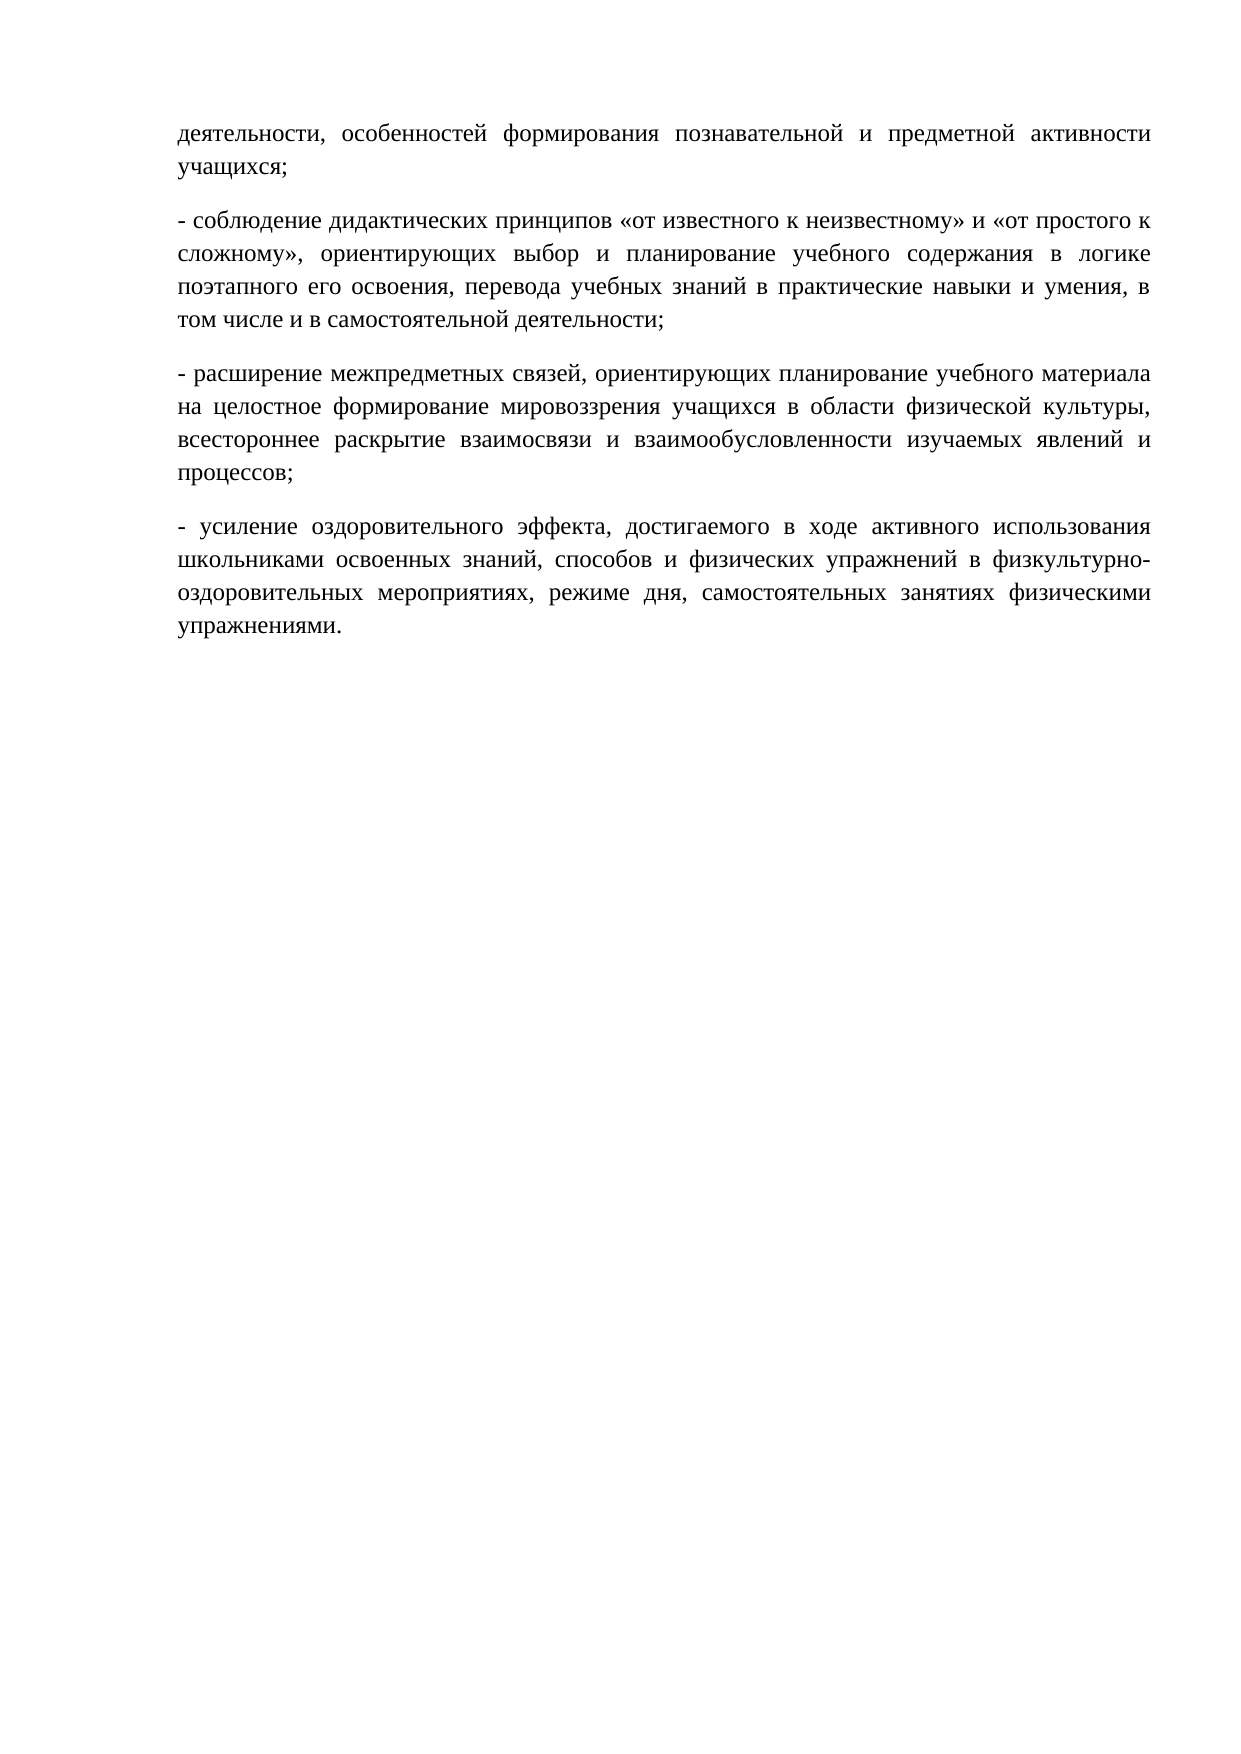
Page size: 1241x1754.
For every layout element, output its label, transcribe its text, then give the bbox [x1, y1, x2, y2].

text - усиление оздоровительного эффекта, достигаемого в ходе активного использования школьниками освоенных знаний, способов и физических упражнений в физкультурно-оздоровительных мероприятиях, режиме дня, самостоятельных занятиях физическими упражнениями. [177, 511, 1152, 639]
text - соблюдение дидактических принципов «от известного к неизвестному» и «от простого к сложному», ориентирующих выбор и планирование учебного содержания в логике поэтапного его освоения, перевода учебных знаний в практические навыки и умения, в том числе и в самостоятельной деятельности; [177, 205, 1152, 333]
text - расширение межпредметных связей, ориентирующих планирование учебного материала на целостное формирование мировоззрения учащихся в области физической культуры, всестороннее раскрытие взаимосвязи и взаимообусловленности изучаемых явлений и процессов; [177, 358, 1152, 486]
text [177, 118, 1152, 180]
